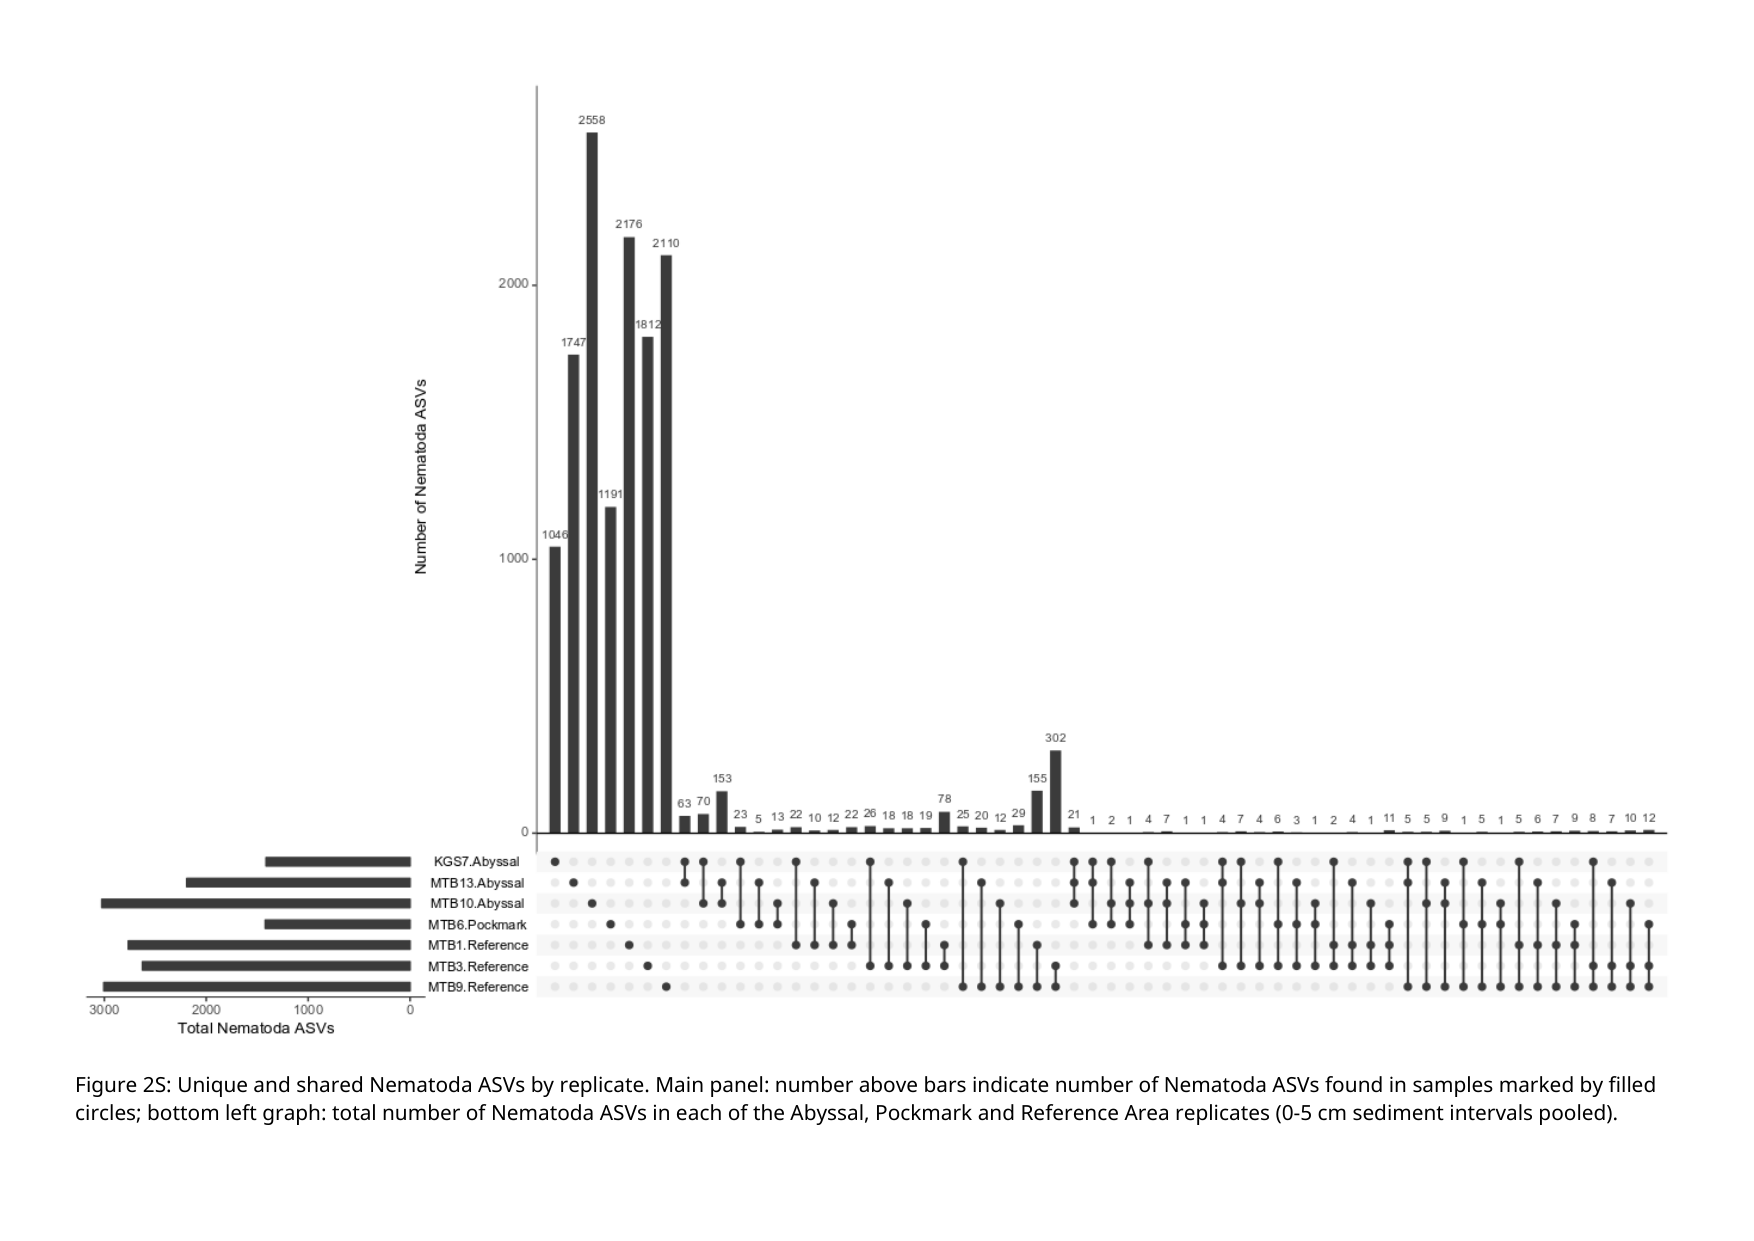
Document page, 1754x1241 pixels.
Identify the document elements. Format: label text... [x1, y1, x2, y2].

picture [75, 75, 1679, 1049]
text Figure 2S: Unique and shared Nematoda ASVs by replicate. Main panel: number above bars indicate number of Nematoda ASVs found in samples marked by filled circles; bottom left graph: total number of Nematoda ASVs in each of the Abyssal, Pockmark and Reference Area replicates (0-5 cm sediment intervals pooled). [75, 1070, 1679, 1127]
